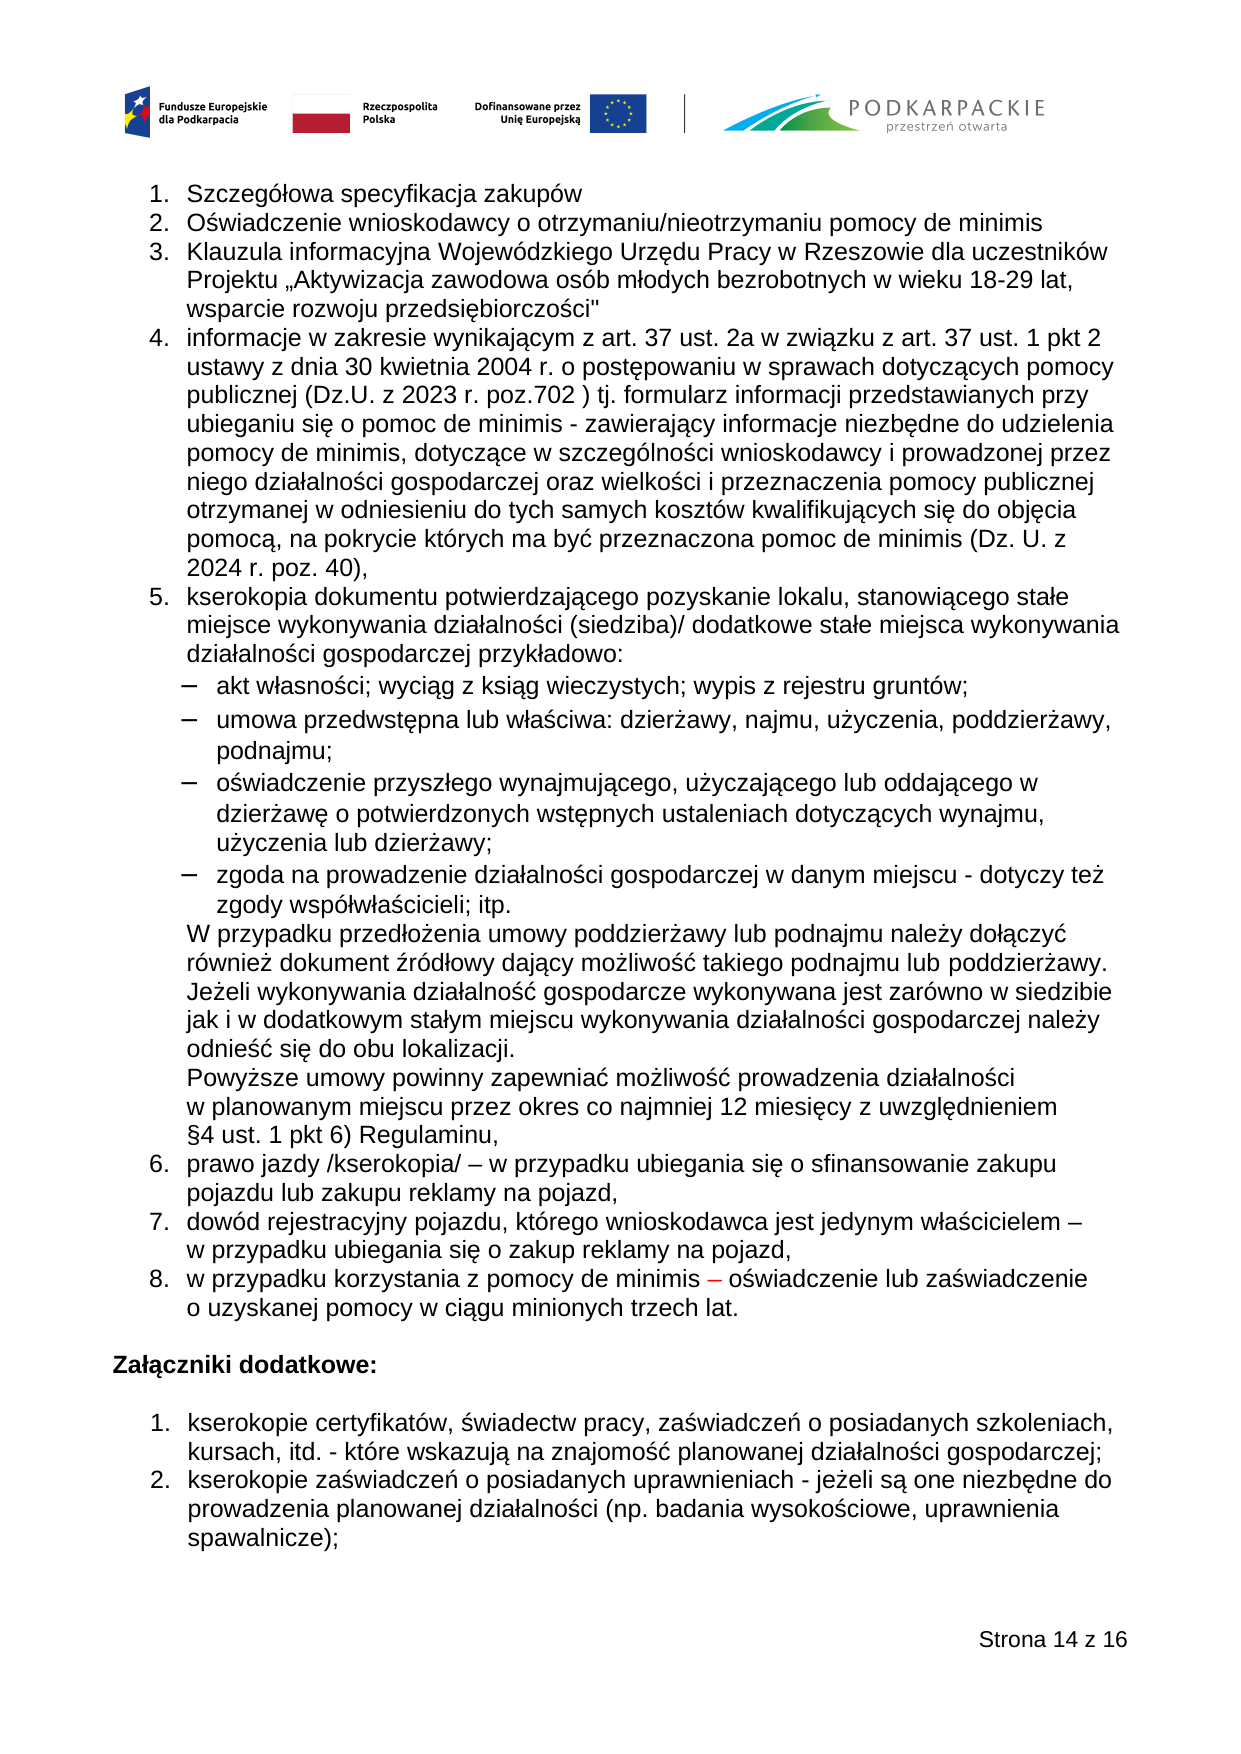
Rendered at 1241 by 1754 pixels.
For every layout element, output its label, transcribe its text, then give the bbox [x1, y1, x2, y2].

list zgoda na prowadzenie działalności gospodarczej w danym miejscu - dotyczy też zgody współwłaścicieli; itp. [178, 856, 1128, 919]
list Szczegółowa specyfikacja zakupów [149, 179, 1128, 208]
list dowód rejestracyjny pojazdu, którego wnioskodawca jest jedynym właścicielem – w przypadku ubiegania się o zakup reklamy na pojazd, [149, 1207, 1128, 1264]
text Powyższe umowy powinny zapewniać możliwość prowadzenia działalności w planowanym miejscu przez okres co najmniej 12 miesięcy z uwzględnieniem §4 ust. 1 pkt 6) Regulaminu, [186, 1063, 1128, 1149]
picture [112, 73, 1057, 151]
list kserokopie zaświadczeń o posiadanych uprawnieniach - jeżeli są one niezbędne do prowadzenia planowanej działalności (np. badania wysokościowe, uprawnienia spawalnicze); [150, 1466, 1128, 1552]
text W przypadku przedłożenia umowy poddzierżawy lub podnajmu należy dołączyć również dokument źródłowy dający możliwość takiego podnajmu lub poddzierżawy. Jeżeli wykonywania działalność gospodarcze wykonywana jest zarówno w siedzibie jak i w dodatkowym stałym miejscu wykonywania działalności gospodarczej należy odnieść się do obu lokalizacji. [186, 919, 1128, 1063]
text Załączniki dodatkowe: [112, 1351, 1128, 1379]
list w przypadku korzystania z pomocy de minimis – oświadczenie lub zaświadczenie o uzyskanej pomocy w ciągu minionych trzech lat. [149, 1264, 1128, 1322]
list oświadczenie przyszłego wynajmującego, użyczającego lub oddającego w dzierżawę o potwierdzonych wstępnych ustaleniach dotyczących wynajmu, użyczenia lub dzierżawy; [178, 765, 1128, 856]
list umowa przedwstępna lub właściwa: dzierżawy, najmu, użyczenia, poddzierżawy, podnajmu; [178, 702, 1128, 765]
list Oświadczenie wnioskodawcy o otrzymaniu/nieotrzymaniu pomocy de minimis [149, 208, 1128, 237]
list informacje w zakresie wynikającym z art. 37 ust. 2a w związku z art. 37 ust. 1 pkt 2 ustawy z dnia 30 kwietnia 2004 r. o postępowaniu w sprawach dotyczących pomocy publicznej (Dz.U. z 2023 r. poz.702 ) tj. formularz informacji przedstawianych przy ubieganiu się o pomoc de minimis - zawierający informacje niezbędne do udzielenia pomocy de minimis, dotyczące w szczególności wnioskodawcy i prowadzonej przez niego działalności gospodarczej oraz wielkości i przeznaczenia pomocy publicznej otrzymanej w odniesieniu do tych samych kosztów kwalifikujących się do objęcia pomocą, na pokrycie których ma być przeznaczona pomoc de minimis (Dz. U. z 2024 r. poz. 40), [149, 323, 1128, 582]
list Klauzula informacyjna Wojewódzkiego Urzędu Pracy w Rzeszowie dla uczestników Projektu „Aktywizacja zawodowa osób młodych bezrobotnych w wieku 18-29 lat, wsparcie rozwoju przedsiębiorczości" [149, 237, 1128, 323]
list kserokopia dokumentu potwierdzającego pozyskanie lokalu, stanowiącego stałe miejsce wykonywania działalności (siedziba)/ dodatkowe stałe miejsca wykonywania działalności gospodarczej przykładowo: [149, 582, 1128, 668]
list prawo jazdy /kserokopia/ – w przypadku ubiegania się o sfinansowanie zakupu pojazdu lub zakupu reklamy na pojazd, [149, 1149, 1128, 1207]
list kserokopie certyfikatów, świadectw pracy, zaświadczeń o posiadanych szkoleniach, kursach, itd. - które wskazują na znajomość planowanej działalności gospodarczej; [150, 1408, 1128, 1466]
list akt własności; wyciąg z ksiąg wieczystych; wypis z rejestru gruntów; [178, 668, 1128, 702]
